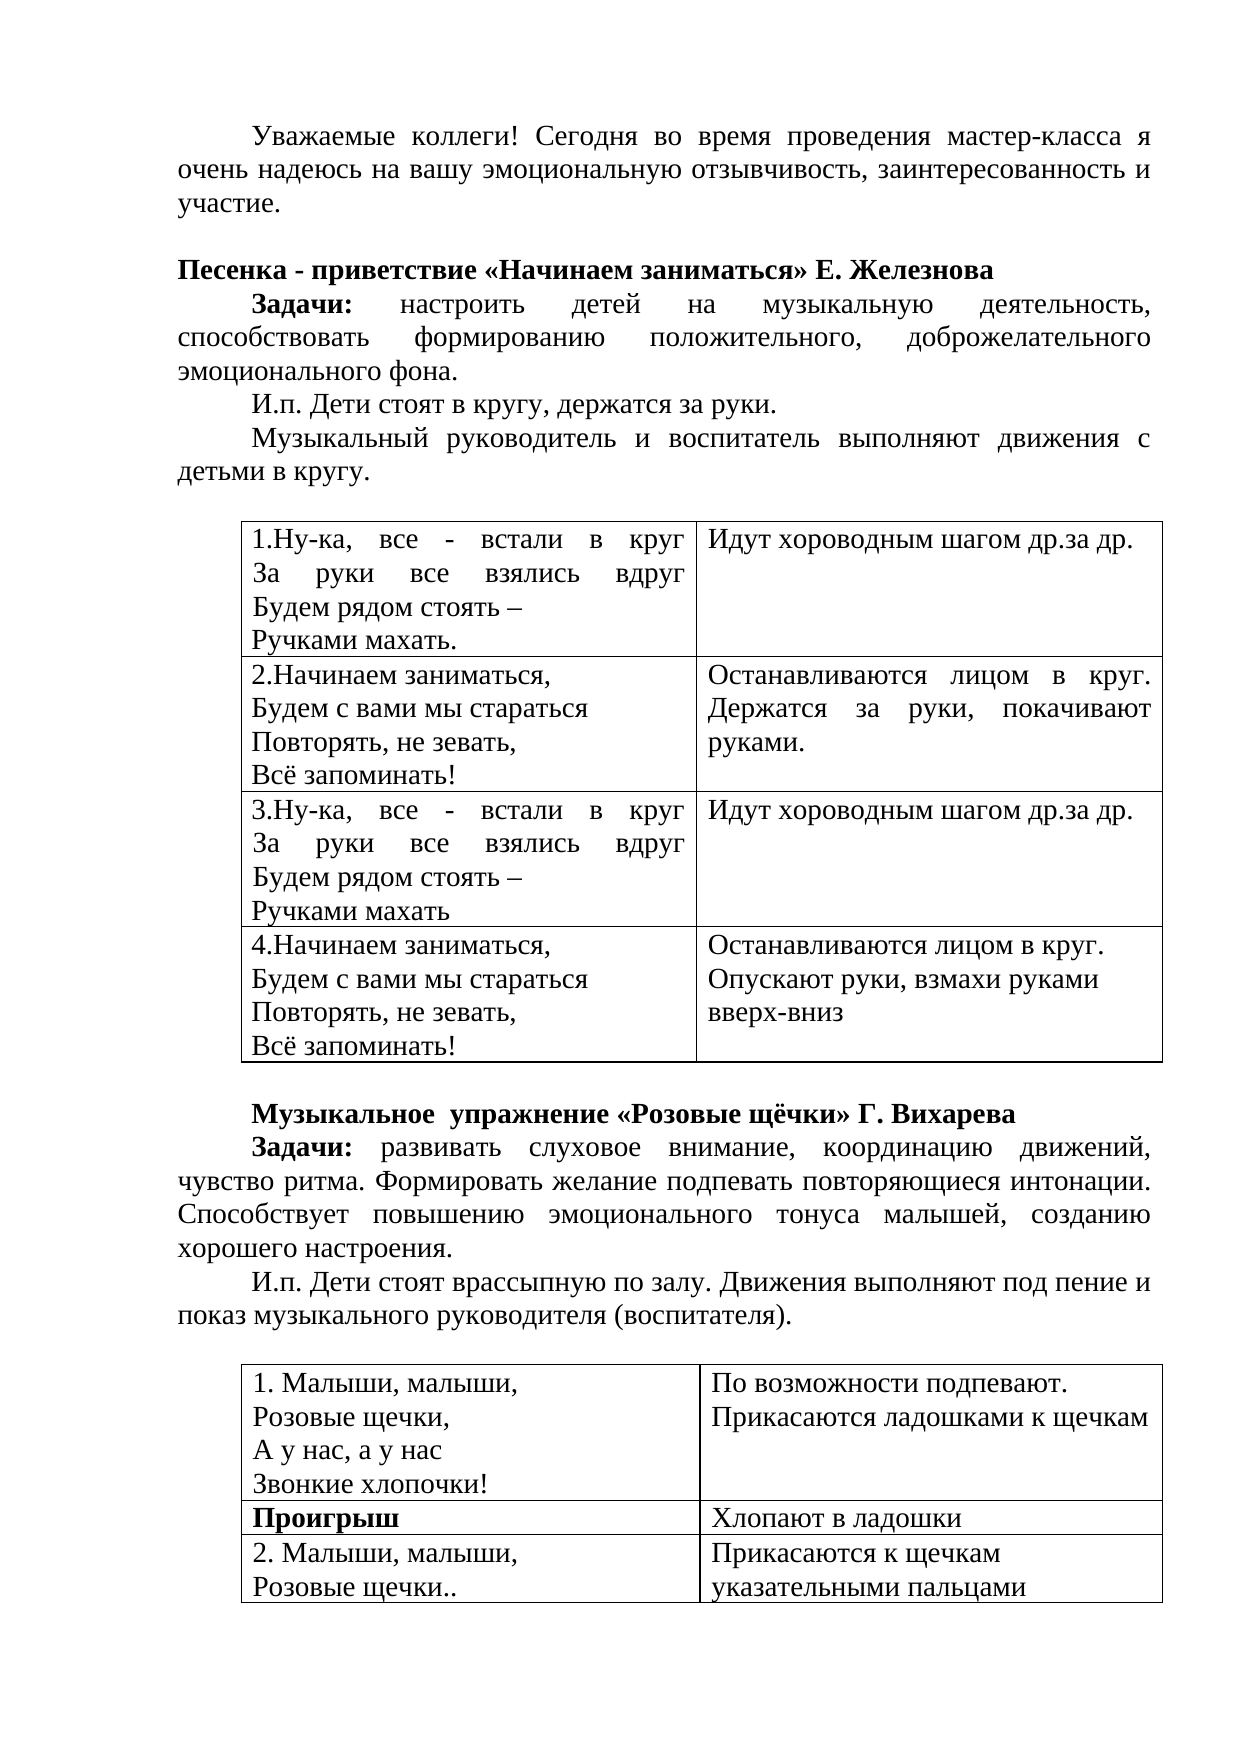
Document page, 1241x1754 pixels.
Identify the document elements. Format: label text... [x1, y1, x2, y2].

table_cell Идут хороводным шагом др.за др. [697, 792, 1162, 926]
table_cell 3.Ну-ка, все - встали в круг За руки все взялись вдруг Будем рядом стоять – Ручками махать [242, 792, 696, 926]
text Уважаемые коллеги! Сегодня во время проведения мастер-класса я очень надеюсь на вашу эмоциональную отзывчивость, заинтересованность и участие. [177, 118, 1152, 219]
text И.п. Дети стоят врассыпную по залу. Движения выполняют под пение и показ музыкального руководителя (воспитателя). [177, 1264, 1152, 1331]
table_cell Проигрыш [242, 1501, 699, 1534]
text Задачи: развивать слуховое внимание, координацию движений, чувство ритма. Формировать желание подпевать повторяющиеся интонации. Способствует повышению эмоционального тонуса малышей, созданию хорошего настроения. [177, 1129, 1152, 1264]
text Задачи: настроить детей на музыкальную деятельность, способствовать формированию положительного, доброжелательного эмоционального фона. [177, 286, 1152, 386]
text Музыкальное упражнение «Розовые щёчки» Г. Вихарева [177, 1096, 1152, 1129]
text Музыкальный руководитель и воспитатель выполняют движения с детьми в кругу. [177, 420, 1152, 487]
table_cell 4.Начинаем заниматься, Будем с вами мы стараться Повторять, не зевать, Всё запоминать! [242, 927, 696, 1061]
text Песенка - приветствие «Начинаем заниматься» Е. Железнова [177, 252, 1152, 286]
table_header 1.Ну-ка, все - встали в круг За руки все взялись вдруг Будем рядом стоять – Ручками махать. [242, 522, 696, 656]
table_header Идут хороводным шагом др.за др. [697, 522, 1162, 656]
table_header 1. Малыши, малыши, Розовые щечки, А у нас, а у нас Звонкие хлопочки! [242, 1365, 699, 1499]
table_cell 2.Начинаем заниматься, Будем с вами мы стараться Повторять, не зевать, Всё запоминать! [242, 657, 696, 791]
table_cell Останавливаются лицом в круг. Держатся за руки, покачивают руками. [697, 657, 1162, 791]
table_header По возможности подпевают. Прикасаются ладошками к щечкам [701, 1365, 1162, 1499]
table_cell Останавливаются лицом в круг. Опускают руки, взмахи руками вверх-вниз [697, 927, 1162, 1061]
table_cell Хлопают в ладошки [701, 1501, 1162, 1534]
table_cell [701, 1535, 1162, 1602]
text И.п. Дети стоят в кругу, держатся за руки. [177, 386, 1152, 420]
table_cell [242, 1535, 699, 1602]
